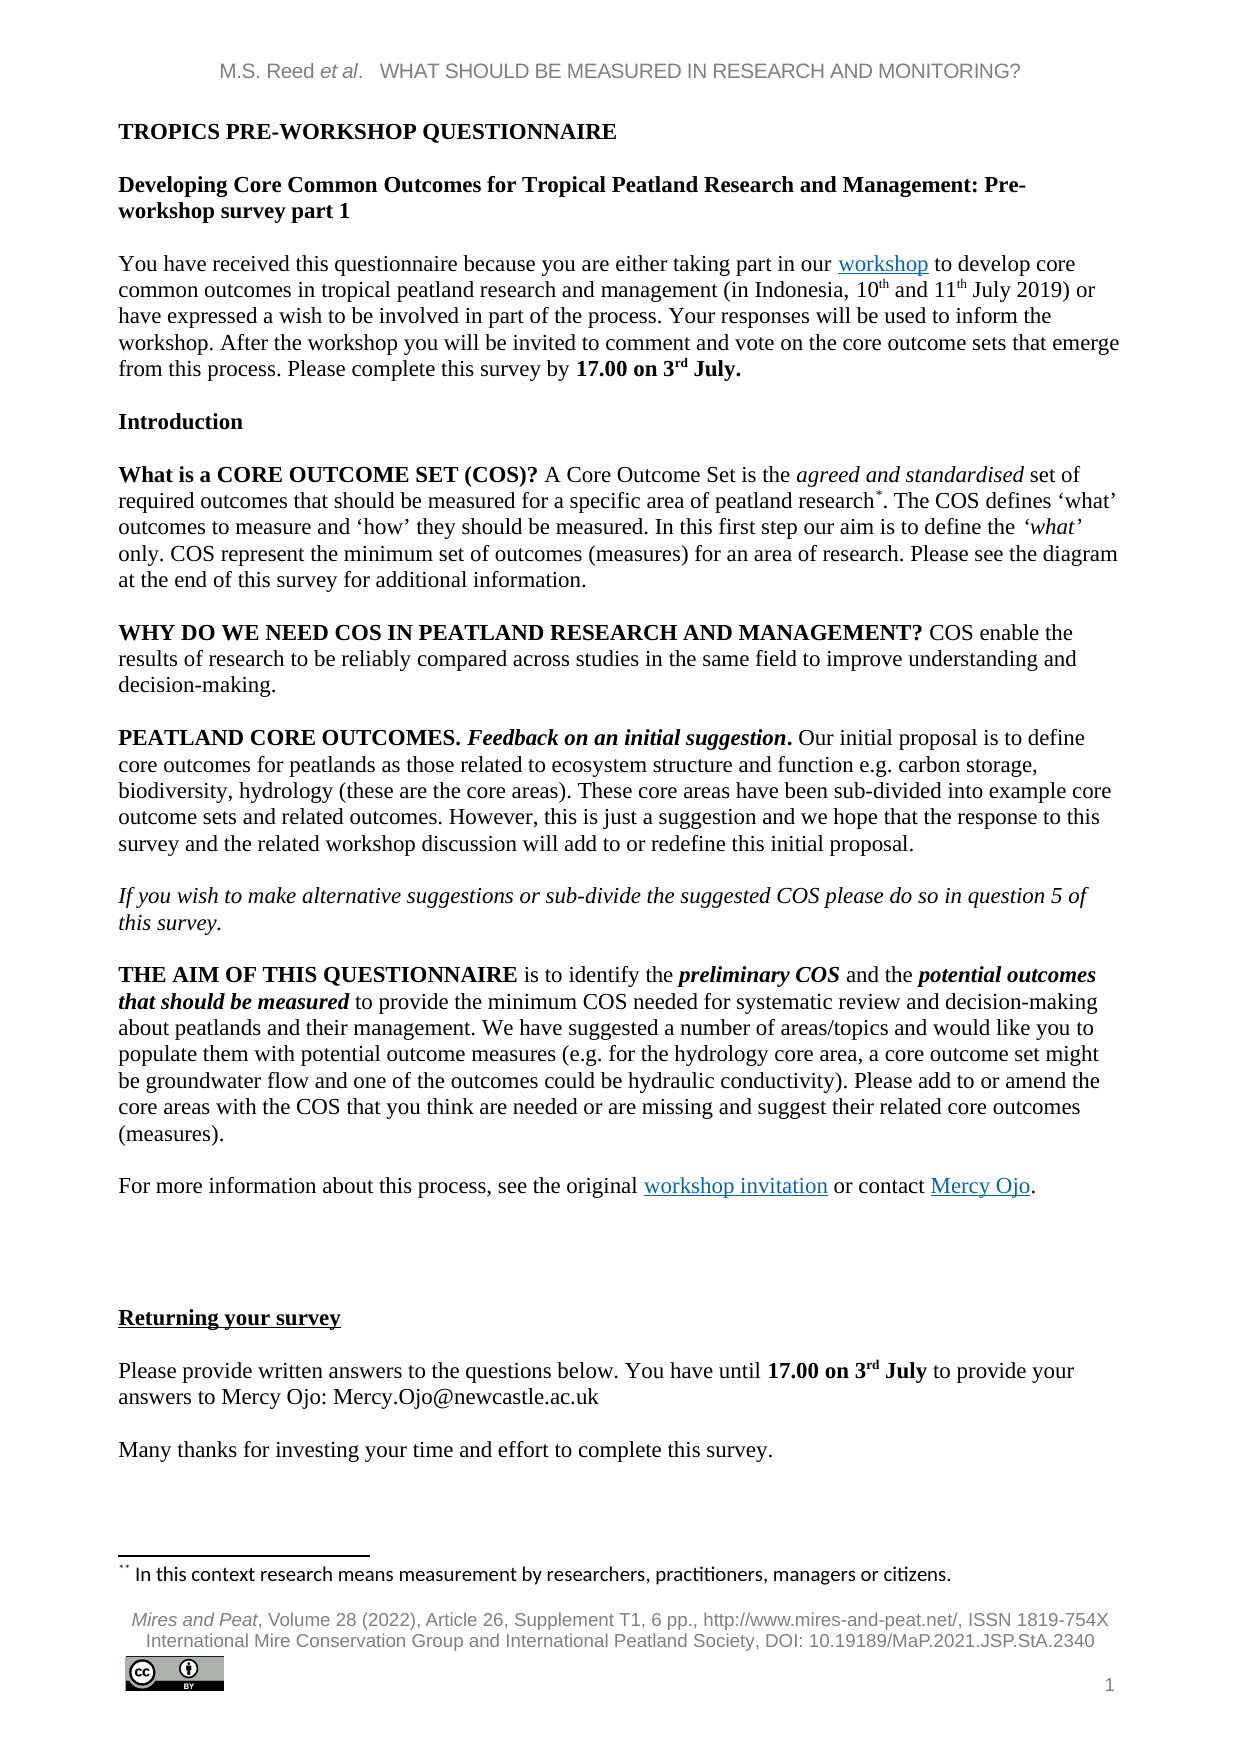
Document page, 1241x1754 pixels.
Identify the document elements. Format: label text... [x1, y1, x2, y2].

text Introduction [118, 408, 1122, 434]
text Returning your survey [118, 1304, 1122, 1330]
text THE AIM OF THIS QUESTIONNAIRE is to identify the preliminary COS and the potential outcomes that should be measured to provide the minimum COS needed for systematic review and decision-making about peatlands and their management. We have suggested a number of areas/topics and would like you to populate them with potential outcome measures (e.g. for the hydrology core area, a core outcome set might be groundwater flow and one of the outcomes could be hydraulic conductivity). Please add to or amend the core areas with the COS that you think are needed or are missing and suggest their related core outcomes (measures). [118, 961, 1122, 1146]
text PEATLAND CORE OUTCOMES. Feedback on an initial suggestion. Our initial proposal is to define core outcomes for peatlands as those related to ecosystem structure and function e.g. carbon storage, biodiversity, hydrology (these are the core areas). These core areas have been sub-divided into example core outcome sets and related outcomes. However, this is just a suggestion and we hope that the response to this survey and the related workshop discussion will add to or redefine this initial proposal. [118, 724, 1122, 856]
text If you wish to make alternative suggestions or sub-divide the suggested COS please do so in question 5 of this survey. [118, 882, 1122, 935]
text Many thanks for investing your time and effort to complete this survey. [118, 1436, 1122, 1462]
text You have received this questionnaire because you are either taking part in our workshop to develop core common outcomes in tropical peatland research and management (in Indonesia, 10th and 11th July 2019) or have expressed a wish to be involved in part of the process. Your responses will be used to inform the workshop. After the workshop you will be invited to comment and vote on the core outcome sets that emerge from this process. Please complete this survey by 17.00 on 3rd July. [118, 250, 1122, 382]
text WHY DO WE NEED COS IN PEATLAND RESEARCH AND MANAGEMENT? COS enable the results of research to be reliably compared across studies in the same field to improve understanding and decision-making. [118, 619, 1122, 698]
text TROPICS PRE-WORKSHOP QUESTIONNAIRE [118, 118, 1122, 144]
text Please provide written answers to the questions below. You have until 17.00 on 3rd July to provide your answers to Mercy Ojo: Mercy.Ojo@newcastle.ac.uk [118, 1357, 1122, 1409]
text For more information about this process, see the original workshop invitation or contact Mercy Ojo. [118, 1172, 1122, 1199]
text What is a CORE OUTCOME SET (COS)? A Core Outcome Set is the agreed and standardised set of required outcomes that should be measured for a specific area of peatland research*. The COS defines ‘what’ outcomes to measure and ‘how’ they should be measured. In this first step our aim is to define the ‘what’ only. COS represent the minimum set of outcomes (measures) for an area of research. Please see the diagram at the end of this survey for additional information. [118, 461, 1122, 592]
picture [125, 1656, 224, 1691]
text Developing Core Common Outcomes for Tropical Peatland Research and Management: Pre-workshop survey part 1 [118, 171, 1122, 223]
